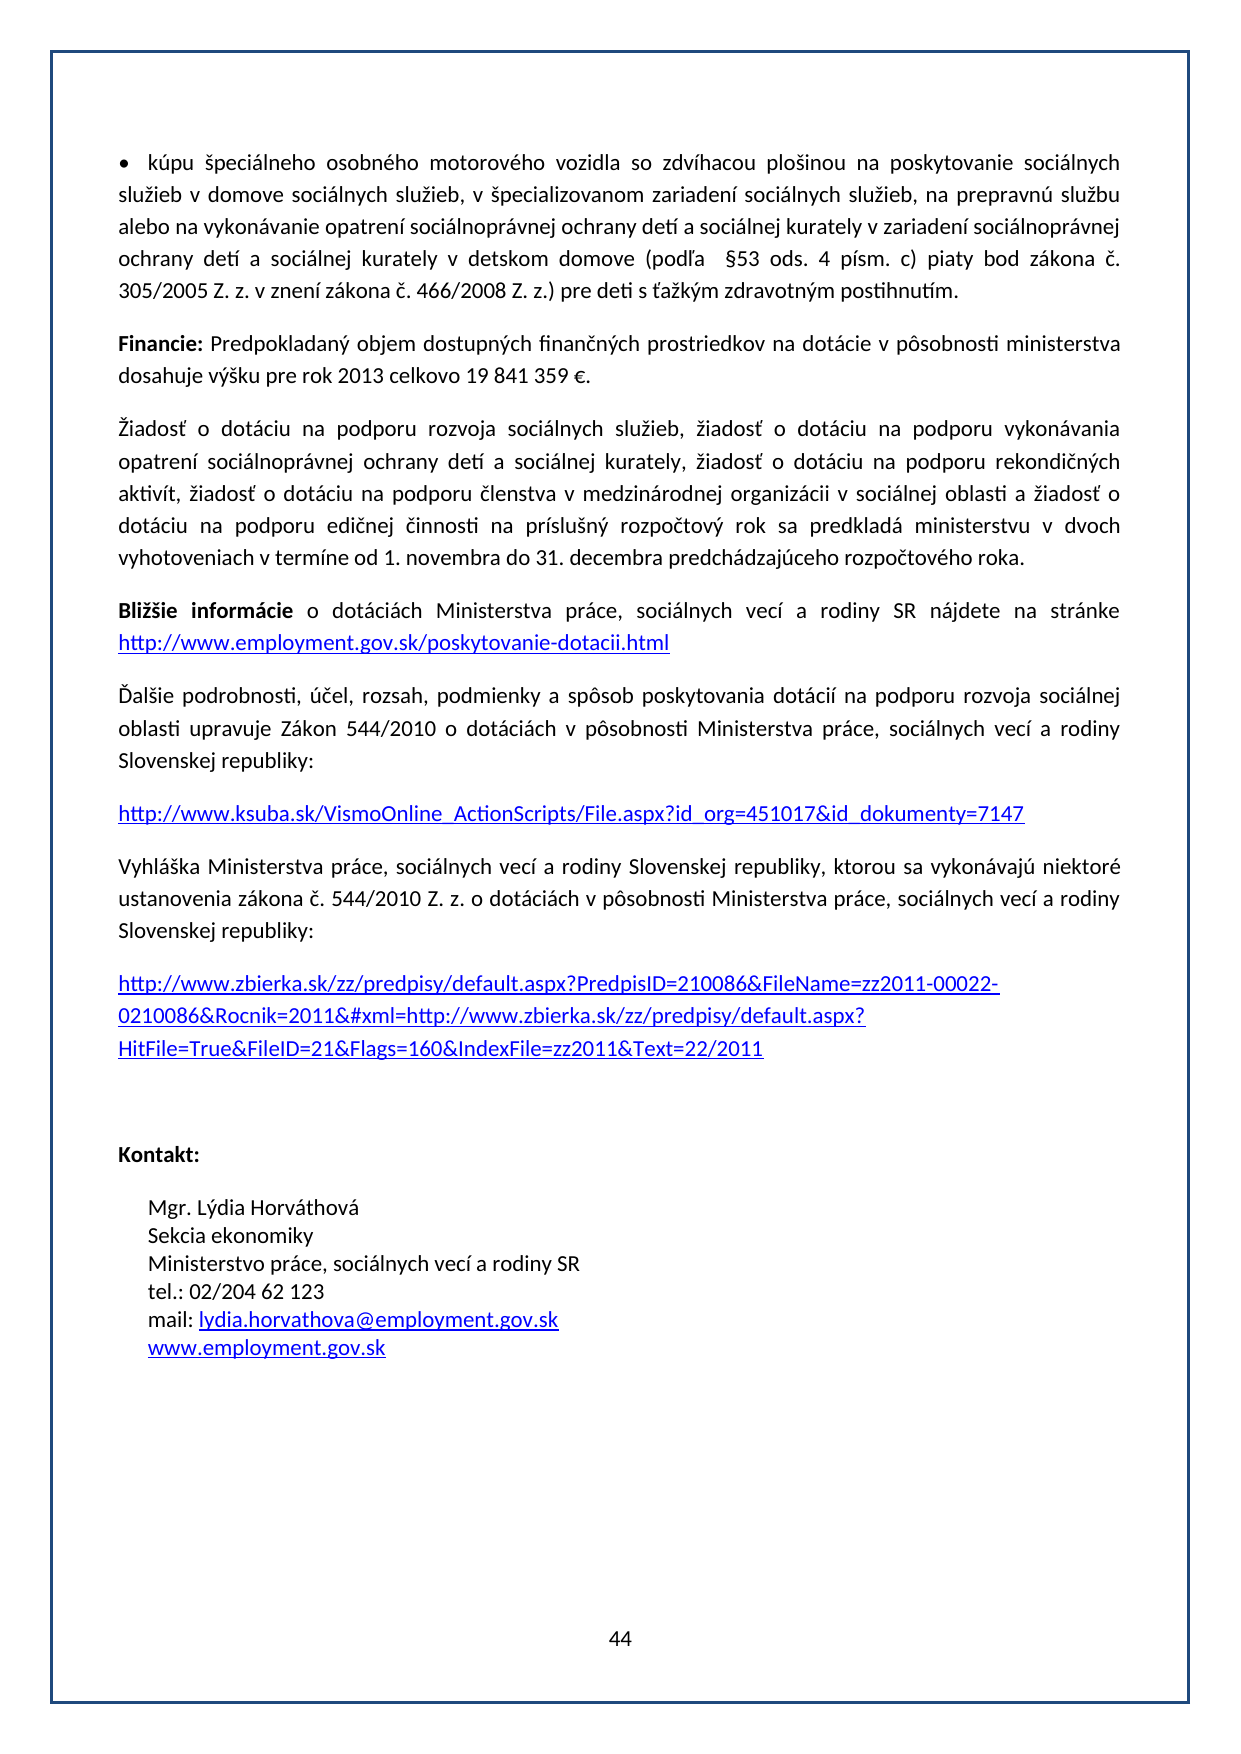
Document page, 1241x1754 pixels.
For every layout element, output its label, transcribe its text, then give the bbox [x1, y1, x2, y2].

text http://www.ksuba.sk/VismoOnline_ActionScripts/File.aspx?id_org=451017&id_dokumenty=7147 [118, 799, 1122, 827]
text Ministerstvo práce, sociálnych vecí a rodiny SR [148, 1249, 1093, 1277]
text Vyhláška Ministerstva práce, sociálnych vecí a rodiny Slovenskej republiky, ktorou sa vykonávajú niektoré ustanovenia zákona č. 544/2010 Z. z. o dotáciách v pôsobnosti Ministerstva práce, sociálnych vecí a rodiny Slovenskej republiky: [118, 852, 1122, 944]
text mail: lydia.horvathova@employment.gov.sk [148, 1305, 1093, 1333]
text Mgr. Lýdia Horváthová [148, 1193, 1093, 1221]
text Sekcia ekonomiky [148, 1221, 1093, 1249]
text http://www.zbierka.sk/zz/predpisy/default.aspx?PredpisID=210086&FileName=zz2011-00022-0210086&Rocnik=2011&#xml=http://www.zbierka.sk/zz/predpisy/default.aspx?HitFile=True&FileID=21&Flags=160&IndexFile=zz2011&Text=22/2011 [118, 969, 1122, 1062]
text Kontakt: [118, 1140, 1122, 1168]
text Financie: Predpokladaný objem dostupných finančných prostriedkov na dotácie v pôsobnosti ministerstva dosahuje výšku pre rok 2013 celkovo 19 841 359 €. [118, 329, 1122, 389]
text Žiadosť o dotáciu na podporu rozvoja sociálnych služieb, žiadosť o dotáciu na podporu vykonávania opatrení sociálnoprávnej ochrany detí a sociálnej kurately, žiadosť o dotáciu na podporu rekondičných aktivít, žiadosť o dotáciu na podporu členstva v medzinárodnej organizácii v sociálnej oblasti a žiadosť o dotáciu na podporu edičnej činnosti na príslušný rozpočtový rok sa predkladá ministerstvu v dvoch vyhotoveniach v termíne od 1. novembra do 31. decembra predchádzajúceho rozpočtového roka. [118, 414, 1122, 571]
text Bližšie informácie o dotáciách Ministerstva práce, sociálnych vecí a rodiny SR nájdete na stránke http://www.employment.gov.sk/poskytovanie-dotacii.html [118, 596, 1122, 657]
text • kúpu špeciálneho osobného motorového vozidla so zdvíhacou plošinou na poskytovanie sociálnych služieb v domove sociálnych služieb, v špecializovanom zariadení sociálnych služieb, na prepravnú službu alebo na vykonávanie opatrení sociálnoprávnej ochrany detí a sociálnej kurately v zariadení sociálnoprávnej ochrany detí a sociálnej kurately v detskom domove (podľa §53 ods. 4 písm. c) piaty bod zákona č. 305/2005 Z. z. v znení zákona č. 466/2008 Z. z.) pre deti s ťažkým zdravotným postihnutím. [118, 148, 1122, 304]
text tel.: 02/204 62 123 [148, 1277, 1093, 1305]
text www.employment.gov.sk [148, 1333, 1093, 1361]
text Ďalšie podrobnosti, účel, rozsah, podmienky a spôsob poskytovania dotácií na podporu rozvoja sociálnej oblasti upravuje Zákon 544/2010 o dotáciách v pôsobnosti Ministerstva práce, sociálnych vecí a rodiny Slovenskej republiky: [118, 682, 1122, 774]
